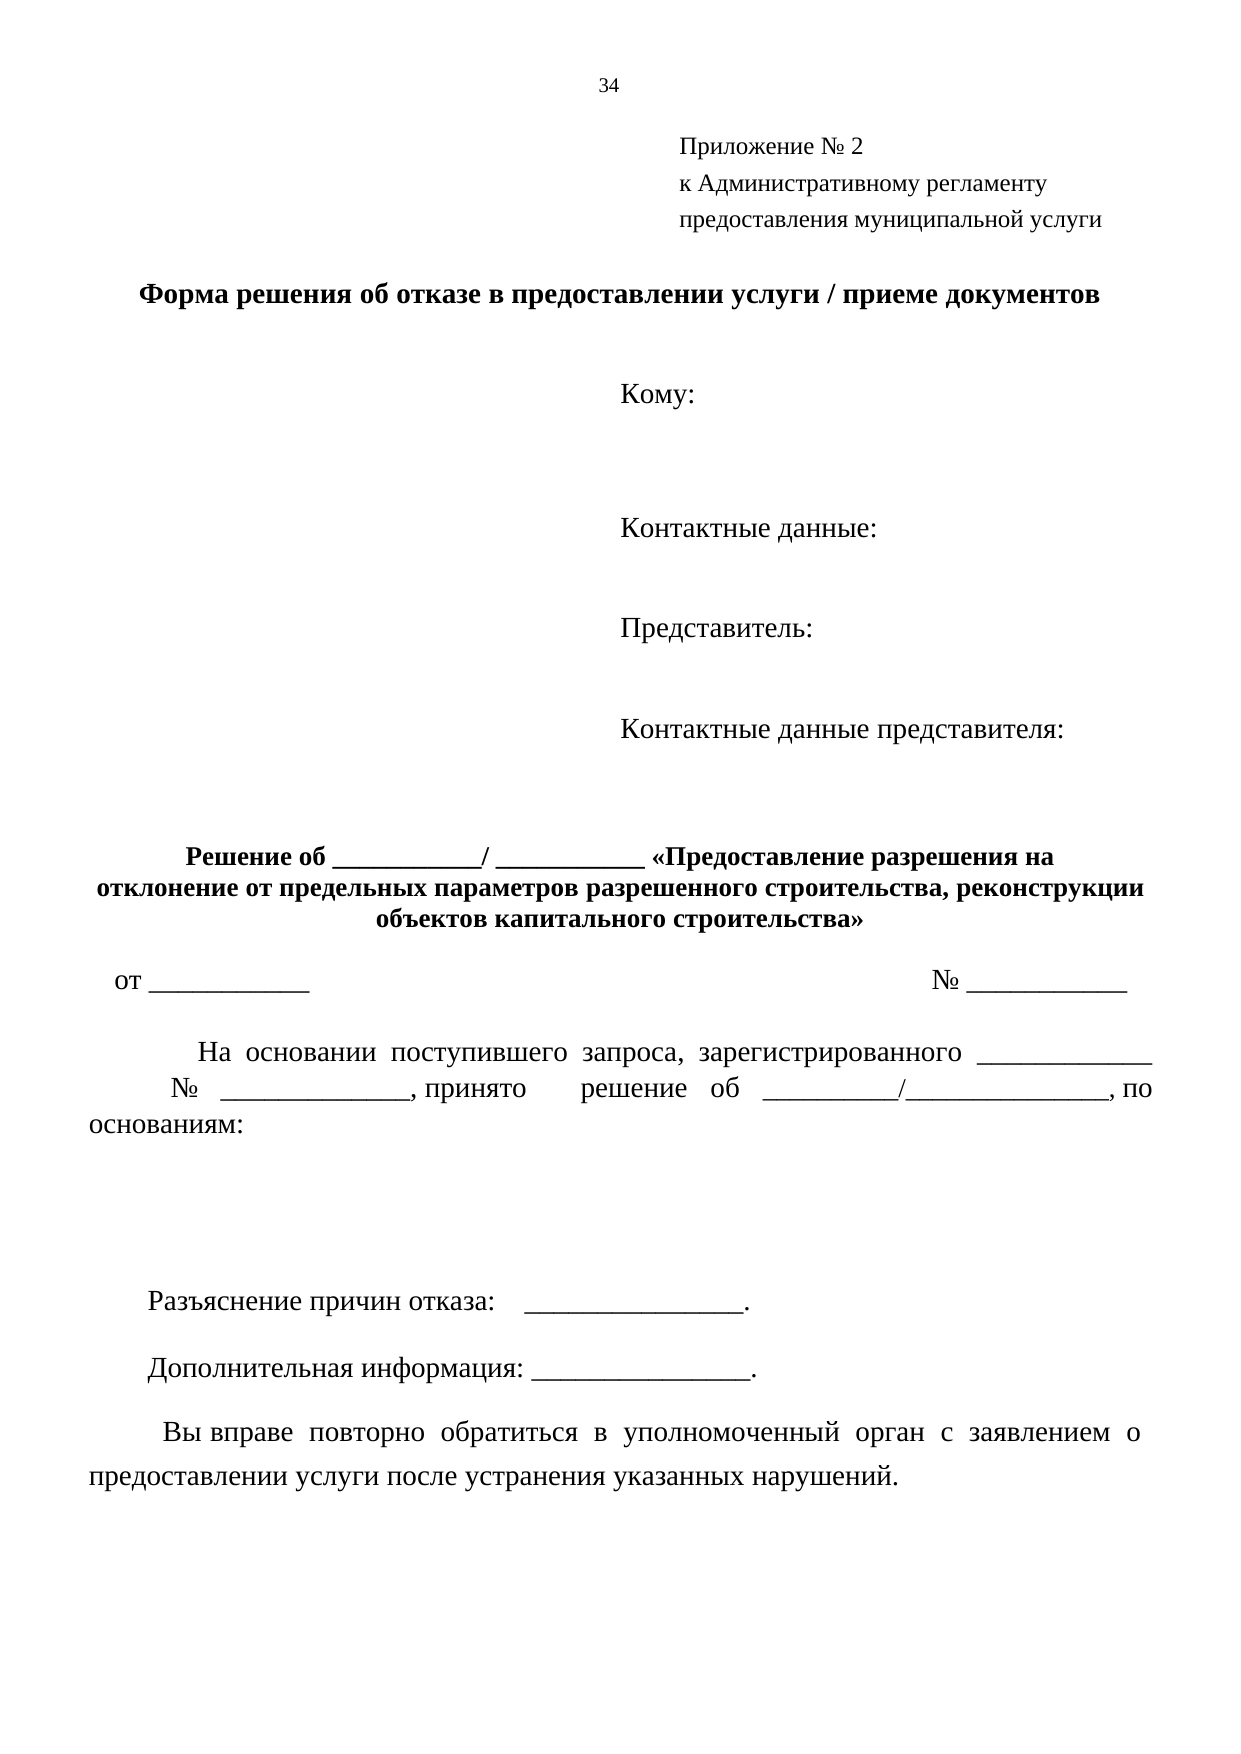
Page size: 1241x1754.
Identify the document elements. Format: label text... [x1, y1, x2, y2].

text Представитель: [620, 611, 1192, 645]
text к Административному регламенту [679, 168, 1192, 197]
text Контактные данные: [620, 510, 1192, 544]
text Приложение № 2 [679, 131, 1192, 160]
text предоставлении услуги после устранения указанных нарушений. [88, 1458, 1192, 1492]
text Решение об ___________/ ___________ «Предоставление разрешения на отклонение от предельных параметров разрешенного строительства, реконструкции [96, 840, 1145, 903]
text Контактные данные представителя: [620, 712, 1192, 746]
text от ___________ № ___________ [75, 962, 1166, 995]
text основаниям: [88, 1106, 1192, 1140]
text Разъяснение причин отказа: _______________. Дополнительная информация: _______________. [147, 1283, 920, 1383]
text Кому: [620, 376, 1192, 409]
text Вы вправе повторно обратиться в уполномоченный орган с заявлением о [162, 1417, 1192, 1448]
text предоставления муниципальной услуги [679, 204, 1192, 233]
text объектов капитального строительства» [376, 903, 1192, 933]
text Форма решения об отказе в предоставлении услуги / приеме документов [75, 276, 1164, 309]
text На основании поступившего запроса, зарегистрированного ____________ [75, 1034, 1152, 1067]
text № _____________, принято решение об __________/_______________, по [75, 1070, 1152, 1104]
